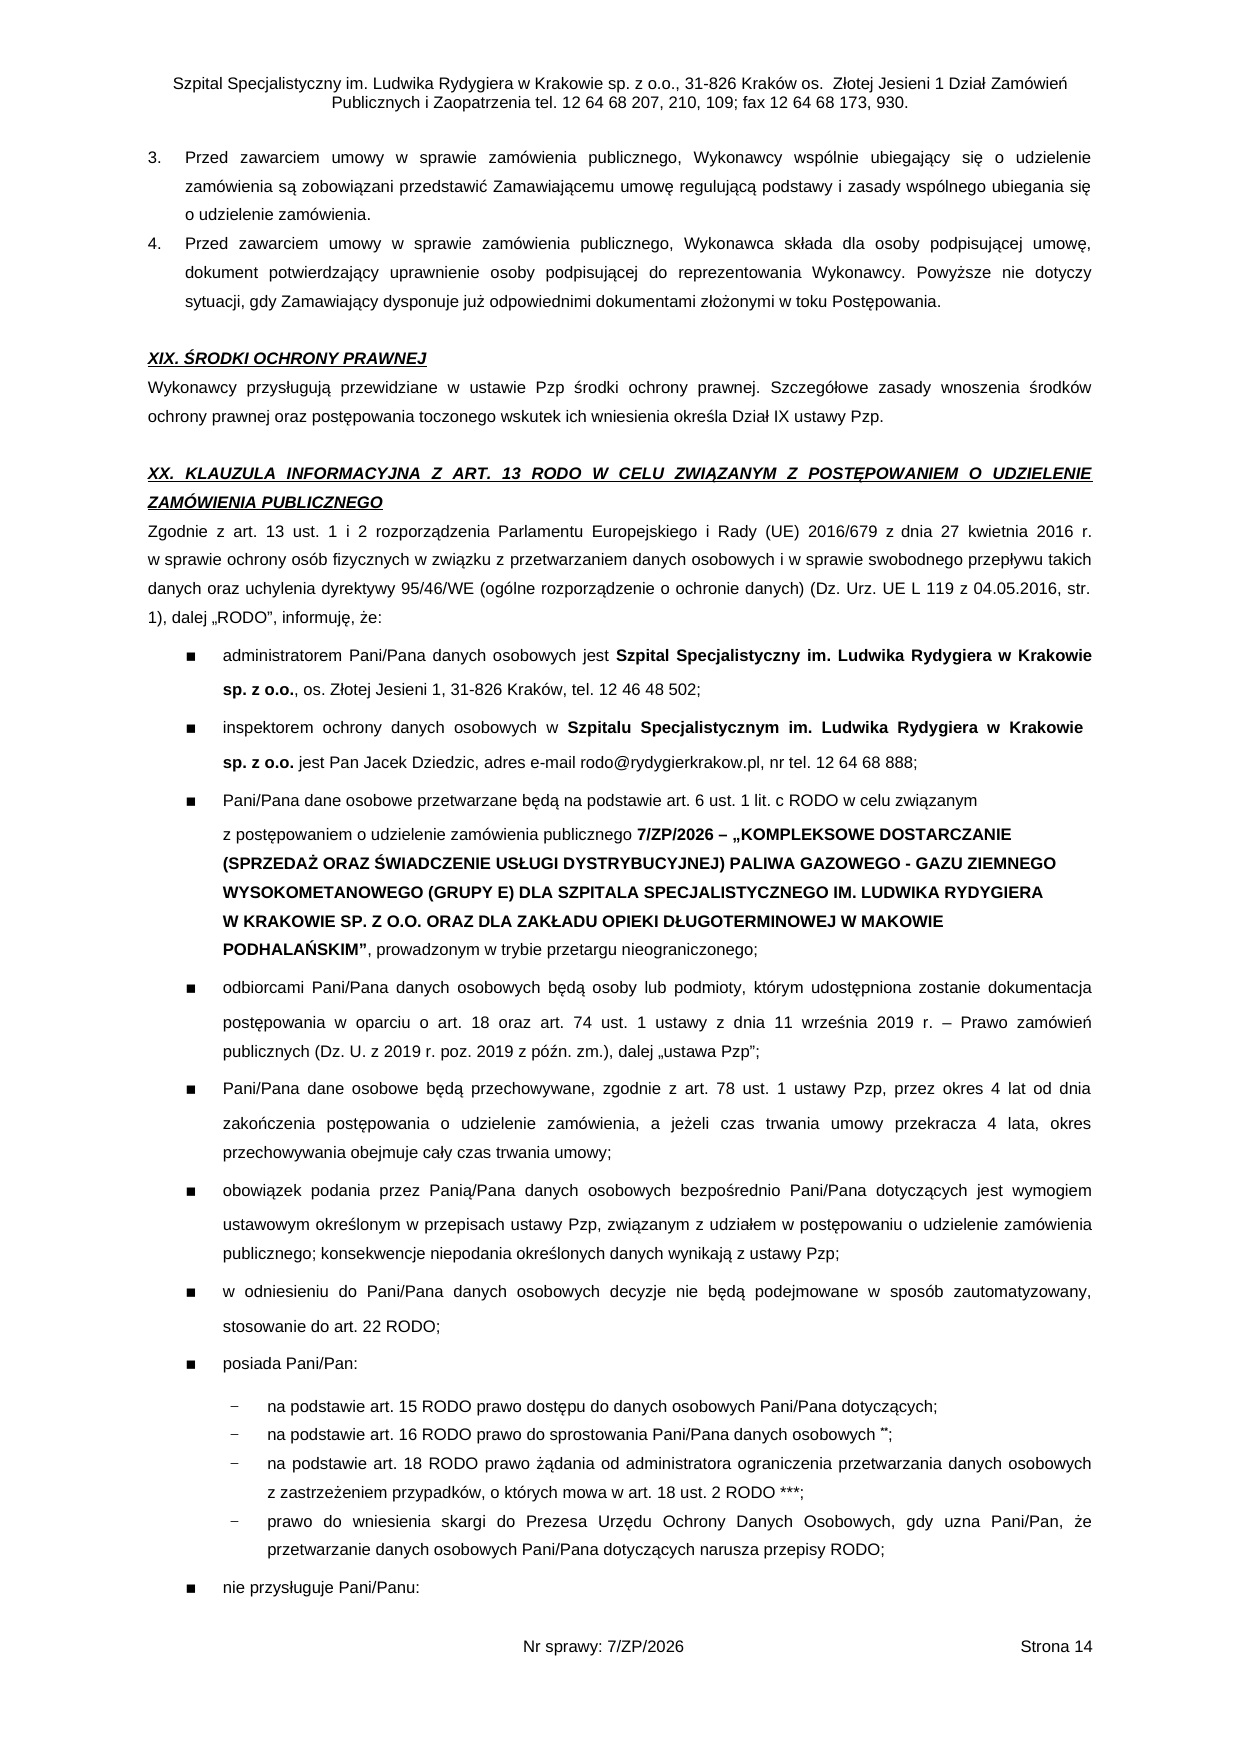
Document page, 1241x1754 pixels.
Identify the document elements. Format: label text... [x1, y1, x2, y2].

list administratorem Pani/Pana danych osobowych jest Szpital Specjalistyczny im. Ludwika Rydygiera w Krakowie sp. z o.o., os. Złotej Jesieni 1, 31-826 Kraków, tel. 12 46 48 502; [185, 636, 1093, 699]
list nie przysługuje Pani/Panu: [185, 1569, 1093, 1603]
text XIX. ŚRODKI OCHRONY PRAWNEJ [148, 349, 1093, 368]
list Pani/Pana dane osobowe przetwarzane będą na podstawie art. 6 ust. 1 lit. c RODO w celu związanym z postępowaniem o udzielenie zamówienia publicznego 7/ZP/2026 – „KOMPLEKSOWE DOSTARCZANIE (SPRZEDAŻ ORAZ ŚWIADCZENIE USŁUGI DYSTRYBUCYJNEJ) PALIWA GAZOWEGO - GAZU ZIEMNEGO WYSOKOMETANOWEGO (GRUPY E) DLA SZPITALA SPECJALISTYCZNEGO IM. LUDWIKA RYDYGIERA W KRAKOWIE SP. Z O.O. ORAZ DLA ZAKŁADU OPIEKI DŁUGOTERMINOWEJ W MAKOWIE PODHALAŃSKIM”, prowadzonym w trybie przetargu nieograniczonego; [185, 781, 1093, 959]
text Wykonawcy przysługują przewidziane w ustawie Pzp środki ochrony prawnej. Szczegółowe zasady wnoszenia środków ochrony prawnej oraz postępowania toczonego wskutek ich wniesienia określa Dział IX ustawy Pzp. [148, 378, 1093, 426]
list na podstawie art. 16 RODO prawo do sprostowania Pani/Pana danych osobowych **; [229, 1425, 1093, 1444]
list prawo do wniesienia skargi do Prezesa Urzędu Ochrony Danych Osobowych, gdy uzna Pani/Pan, że przetwarzanie danych osobowych Pani/Pana dotyczących narusza przepisy RODO; [229, 1511, 1093, 1559]
list Przed zawarciem umowy w sprawie zamówienia publicznego, Wykonawca składa dla osoby podpisującej umowę, dokument potwierdzający uprawnienie osoby podpisującej do reprezentowania Wykonawcy. Powyższe nie dotyczy sytuacji, gdy Zamawiający dysponuje już odpowiednimi dokumentami złożonymi w toku Postępowania. [148, 234, 1093, 311]
list inspektorem ochrony danych osobowych w Szpitalu Specjalistycznym im. Ludwika Rydygiera w Krakowie sp. z o.o. jest Pan Jacek Dziedzic, adres e-mail rodo@rydygierkrakow.pl, nr tel. 12 64 68 888; [185, 709, 1093, 772]
list Przed zawarciem umowy w sprawie zamówienia publicznego, Wykonawcy wspólnie ubiegający się o udzielenie zamówienia są zobowiązani przedstawić Zamawiającemu umowę regulującą podstawy i zasady wspólnego ubiegania się o udzielenie zamówienia. [148, 148, 1093, 224]
list posiada Pani/Pan: [185, 1345, 1093, 1379]
list w odniesieniu do Pani/Pana danych osobowych decyzje nie będą podejmowane w sposób zautomatyzowany, stosowanie do art. 22 RODO; [185, 1273, 1093, 1336]
list na podstawie art. 18 RODO prawo żądania od administratora ograniczenia przetwarzania danych osobowych z zastrzeżeniem przypadków, o których mowa w art. 18 ust. 2 RODO ***; [229, 1454, 1093, 1502]
text Zgodnie z art. 13 ust. 1 i 2 rozporządzenia Parlamentu Europejskiego i Rady (UE) 2016/679 z dnia 27 kwietnia 2016 r. w sprawie ochrony osób fizycznych w związku z przetwarzaniem danych osobowych i w sprawie swobodnego przepływu takich danych oraz uchylenia dyrektywy 95/46/WE (ogólne rozporządzenie o ochronie danych) (Dz. Urz. UE L 119 z 04.05.2016, str. 1), dalej „RODO”, informuję, że: [148, 521, 1093, 627]
list na podstawie art. 15 RODO prawo dostępu do danych osobowych Pani/Pana dotyczących; [229, 1396, 1093, 1416]
list Pani/Pana dane osobowe będą przechowywane, zgodnie z art. 78 ust. 1 ustawy Pzp, przez okres 4 lat od dnia zakończenia postępowania o udzielenie zamówienia, a jeżeli czas trwania umowy przekracza 4 lata, okres przechowywania obejmuje cały czas trwania umowy; [185, 1070, 1093, 1162]
list obowiązek podania przez Panią/Pana danych osobowych bezpośrednio Pani/Pana dotyczących jest wymogiem ustawowym określonym w przepisach ustawy Pzp, związanym z udziałem w postępowaniu o udzielenie zamówienia publicznego; konsekwencje niepodania określonych danych wynikają z ustawy Pzp; [185, 1171, 1093, 1263]
list odbiorcami Pani/Pana danych osobowych będą osoby lub podmioty, którym udostępniona zostanie dokumentacja postępowania w oparciu o art. 18 oraz art. 74 ust. 1 ustawy z dnia 11 września 2019 r. – Prawo zamówień publicznych (Dz. U. z 2019 r. poz. 2019 z późn. zm.), dalej „ustawa Pzp”; [185, 969, 1093, 1061]
text XX. KLAUZULA INFORMACYJNA Z ART. 13 RODO W CELU ZWIĄZANYM Z POSTĘPOWANIEM O UDZIELENIE ZAMÓWIENIA PUBLICZNEGO [148, 482, 1093, 512]
text XX. KLAUZULA INFORMACYJNA Z ART. 13 RODO W CELU ZWIĄZANYM Z POSTĘPOWANIEM O UDZIELENIE ZAMÓWIENIA PUBLICZNEGO [148, 464, 1093, 481]
